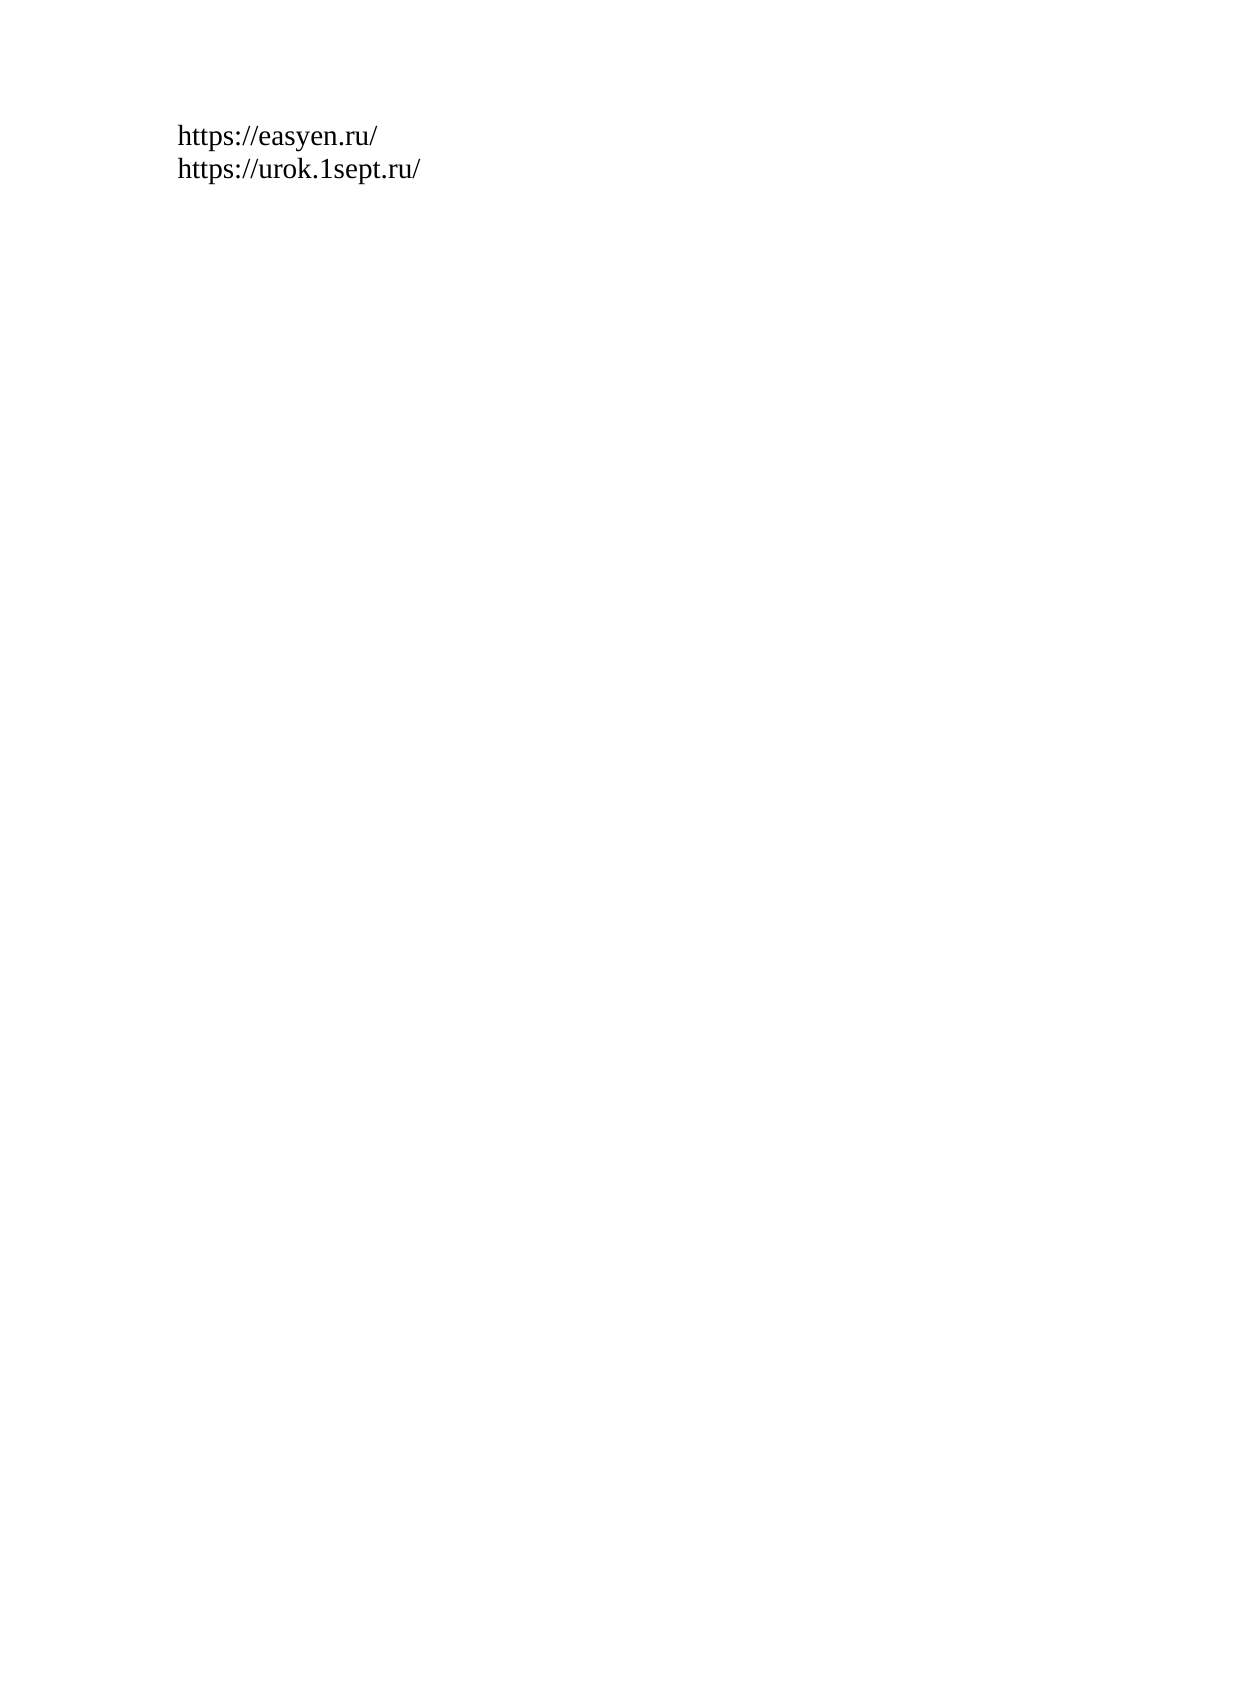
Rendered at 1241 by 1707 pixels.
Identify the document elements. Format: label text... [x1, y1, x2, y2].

text https://urok.1sept.ru/ [177, 152, 1152, 185]
text https://easyen.ru/ [177, 118, 1152, 152]
